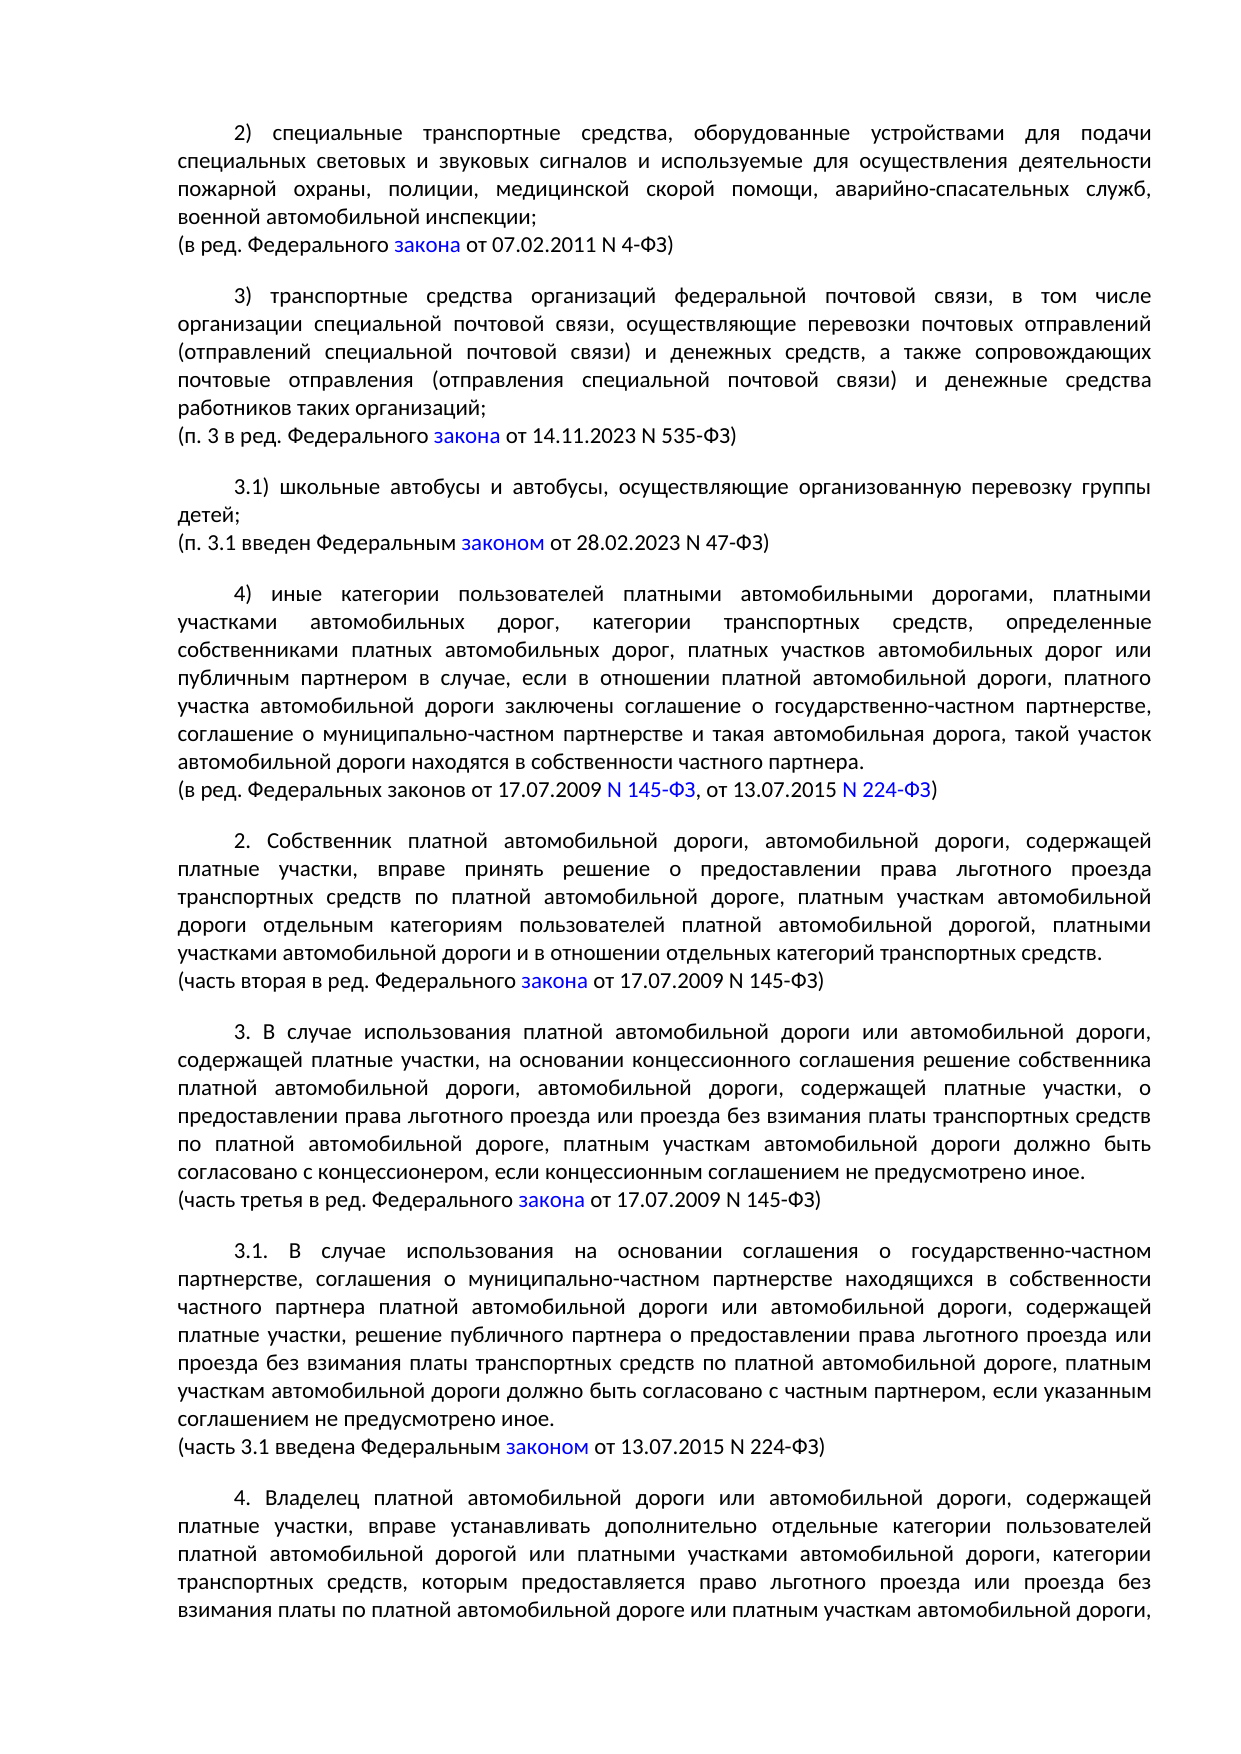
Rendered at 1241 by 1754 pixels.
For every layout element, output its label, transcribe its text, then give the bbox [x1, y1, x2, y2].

text 3.1. В случае использования на основании соглашения о государственно-частном партнерстве, соглашения о муниципально-частном партнерстве находящихся в собственности частного партнера платной автомобильной дороги или автомобильной дороги, содержащей платные участки, решение публичного партнера о предоставлении права льготного проезда или проезда без взимания платы транспортных средств по платной автомобильной дороге, платным участкам автомобильной дороги должно быть согласовано с частным партнером, если указанным соглашением не предусмотрено иное. [177, 1236, 1152, 1432]
text 3. В случае использования платной автомобильной дороги или автомобильной дороги, содержащей платные участки, на основании концессионного соглашения решение собственника платной автомобильной дороги, автомобильной дороги, содержащей платные участки, о предоставлении права льготного проезда или проезда без взимания платы транспортных средств по платной автомобильной дороге, платным участкам автомобильной дороги должно быть согласовано с концессионером, если концессионным соглашением не предусмотрено иное. [177, 1017, 1152, 1185]
text 2) специальные транспортные средства, оборудованные устройствами для подачи специальных световых и звуковых сигналов и используемые для осуществления деятельности пожарной охраны, полиции, медицинской скорой помощи, аварийно-спасательных служб, военной автомобильной инспекции; [177, 118, 1152, 230]
text (в ред. Федерального закона от 07.02.2011 N 4-ФЗ) [177, 230, 1152, 258]
text 2. Собственник платной автомобильной дороги, автомобильной дороги, содержащей платные участки, вправе принять решение о предоставлении права льготного проезда транспортных средств по платной автомобильной дороге, платным участкам автомобильной дороги отдельным категориям пользователей платной автомобильной дорогой, платными участками автомобильной дороги и в отношении отдельных категорий транспортных средств. [177, 826, 1152, 966]
text (п. 3.1 введен Федеральным законом от 28.02.2023 N 47-ФЗ) [177, 528, 1152, 556]
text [177, 1483, 1152, 1623]
text 4) иные категории пользователей платными автомобильными дорогами, платными участками автомобильных дорог, категории транспортных средств, определенные собственниками платных автомобильных дорог, платных участков автомобильных дорог или публичным партнером в случае, если в отношении платной автомобильной дороги, платного участка автомобильной дороги заключены соглашение о государственно-частном партнерстве, соглашение о муниципально-частном партнерстве и такая автомобильная дорога, такой участок автомобильной дороги находятся в собственности частного партнера. [177, 579, 1152, 775]
text (часть третья в ред. Федерального закона от 17.07.2009 N 145-ФЗ) [177, 1185, 1152, 1213]
text (часть вторая в ред. Федерального закона от 17.07.2009 N 145-ФЗ) [177, 966, 1152, 994]
text (часть 3.1 введена Федеральным законом от 13.07.2015 N 224-ФЗ) [177, 1432, 1152, 1461]
text 3) транспортные средства организаций федеральной почтовой связи, в том числе организации специальной почтовой связи, осуществляющие перевозки почтовых отправлений (отправлений специальной почтовой связи) и денежных средств, а также сопровождающих почтовые отправления (отправления специальной почтовой связи) и денежные средства работников таких организаций; [177, 281, 1152, 421]
text 3.1) школьные автобусы и автобусы, осуществляющие организованную перевозку группы детей; [177, 472, 1152, 528]
text (в ред. Федеральных законов от 17.07.2009 N 145-ФЗ, от 13.07.2015 N 224-ФЗ) [177, 775, 1152, 803]
text (п. 3 в ред. Федерального закона от 14.11.2023 N 535-ФЗ) [177, 421, 1152, 449]
